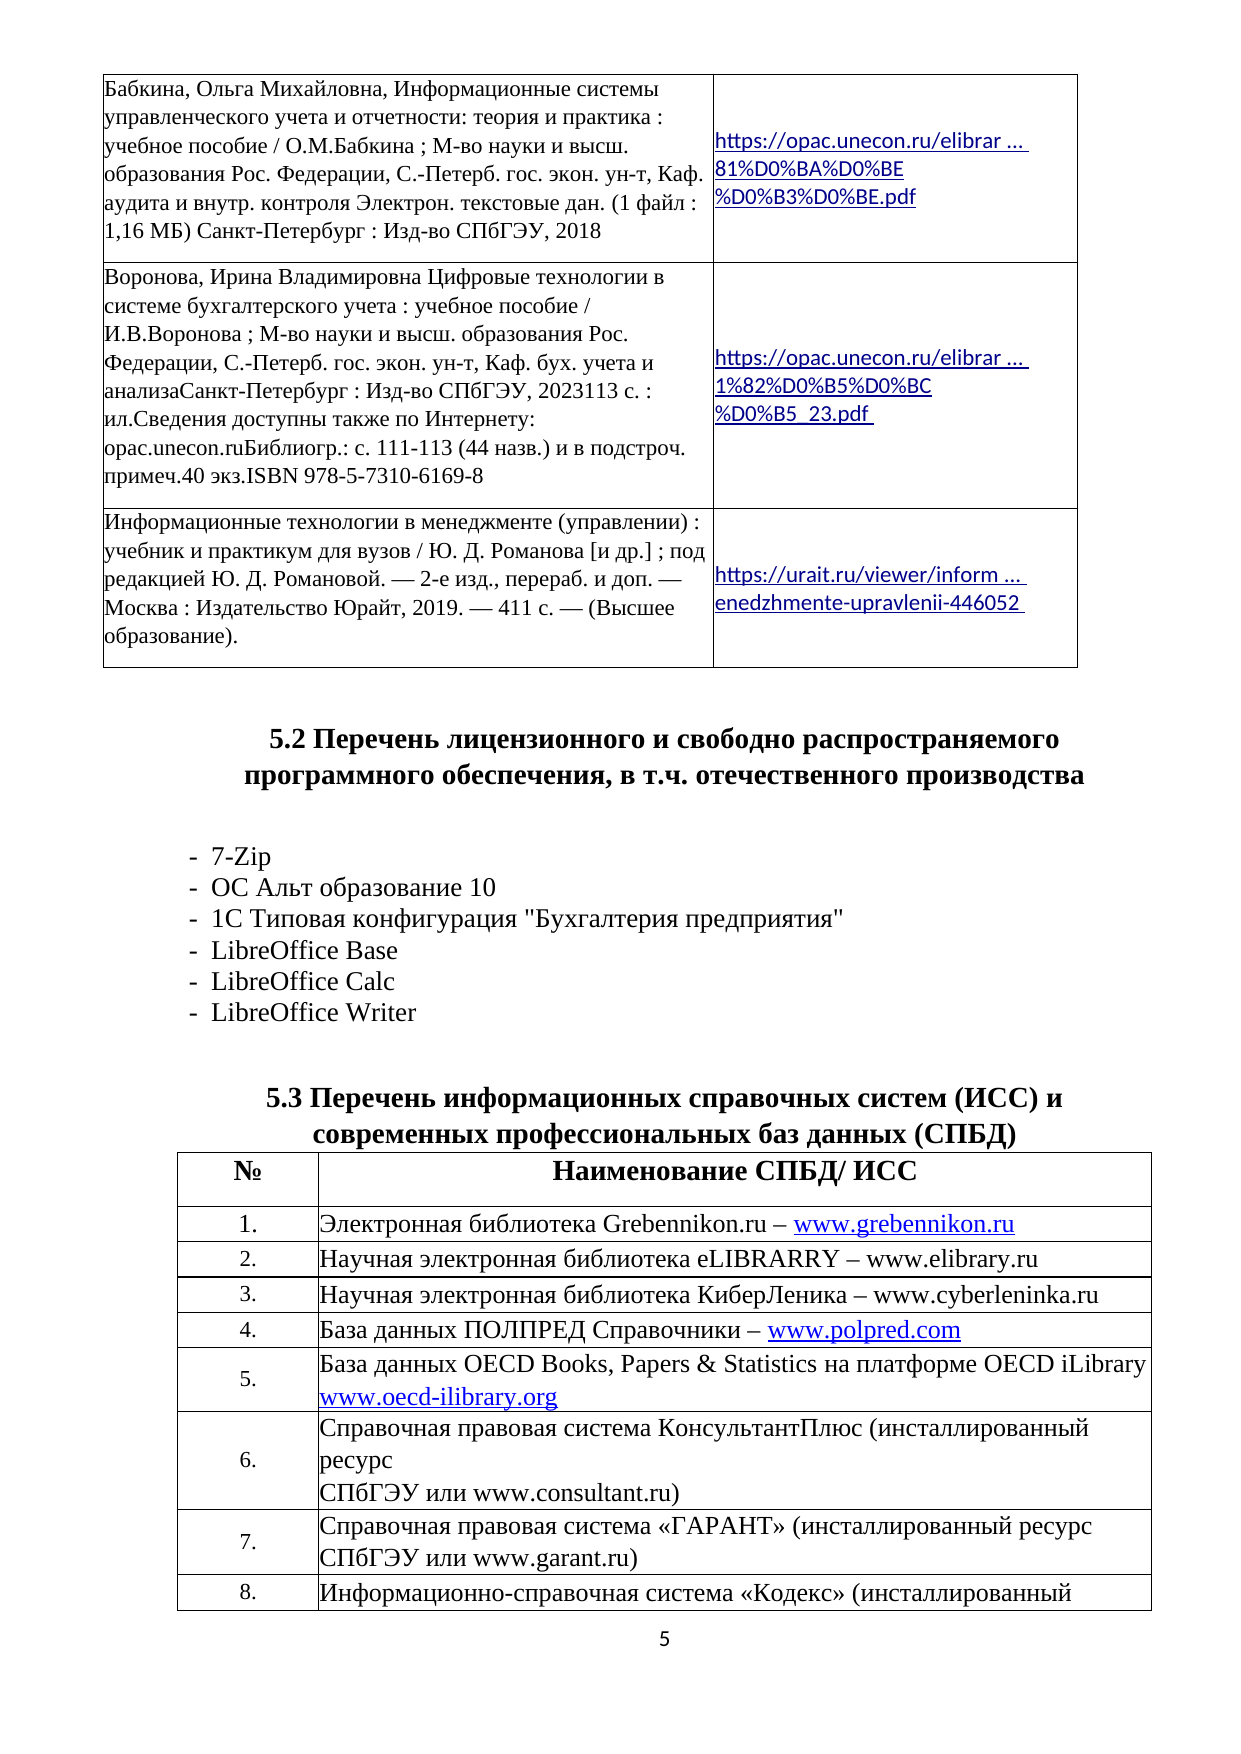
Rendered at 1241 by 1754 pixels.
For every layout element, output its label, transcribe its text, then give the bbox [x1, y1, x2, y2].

table_cell Электронная библиотека Grebennikon.ru – www.grebennikon.ru [319, 1207, 1151, 1241]
table_cell 8. [178, 1575, 318, 1609]
table_cell 7. [178, 1510, 318, 1574]
table_cell https://opac.unecon.ru/elibrar ... 81%D0%BA%D0%BE%D0%B3%D0%BE.pdf [714, 75, 1077, 262]
table_cell Справочная правовая система КонсультантПлюс (инсталлированный ресурс СПбГЭУ или www.consultant.ru) [319, 1412, 1151, 1509]
table_cell База данных ПОЛПРЕД Справочники – www.polpred.com [319, 1313, 1151, 1347]
table_cell Научная электронная библиотека eLIBRARRY – www.elibrary.ru [319, 1242, 1151, 1276]
table_cell - ОС Альт образование 10 [177, 871, 1151, 903]
table_cell Научная электронная библиотека КиберЛеника – www.cyberleninka.ru [319, 1278, 1151, 1312]
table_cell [319, 1575, 1151, 1609]
table_cell Информационные технологии в менеджменте (управлении) : учебник и практикум для вузов / Ю. Д. Романова [и др.] ; под редакцией Ю. Д. Романовой. — 2-е изд., перераб. и доп. — Москва : Издательство Юрайт, 2019. — 411 с. — (Высшее образование). [104, 509, 713, 667]
table_cell База данных OECD Books, Papers & Statistics на платформе OECD iLibrary www.oecd-ilibrary.org [319, 1348, 1151, 1411]
table_cell - 1C Типовая конфигурация "Бухгалтерия предприятия" [177, 903, 1151, 934]
table_cell - LibreOffice Base [177, 934, 1151, 965]
table_cell Справочная правовая система «ГАРАНТ» (инсталлированный ресурс СПбГЭУ или www.garant.ru) [319, 1510, 1151, 1574]
table_cell 5. [178, 1348, 318, 1411]
subtitle 5.2 Перечень лицензионного и свободно распространяемого программного обеспечения, в т.ч. отечественного производства [177, 721, 1152, 791]
table_cell - LibreOffice Calc [177, 965, 1151, 996]
table_cell https://opac.unecon.ru/elibrar ... 1%82%D0%B5%D0%BC%D0%B5_23.pdf [714, 263, 1077, 507]
table_header Наименование СПБД/ ИСС [319, 1153, 1151, 1206]
table_cell https://urait.ru/viewer/inform ... enedzhmente-upravlenii-446052 [714, 509, 1077, 667]
table_cell - LibreOffice Writer [177, 996, 1151, 1027]
table_cell Воронова, Ирина Владимировна Цифровые технологии в системе бухгалтерского учета : учебное пособие / И.В.Воронова ; М-во науки и высш. образования Рос. Федерации, С.-Петерб. гос. экон. ун-т, Каф. бух. учета и анализаСанкт-Петербург : Изд-во СПбГЭУ, 2023113 с. : ил.Сведения доступны также по Интернету: opac.unecon.ruБиблиогр.: с. 111-113 (44 назв.) и в подстроч. примеч.40 экз.ISBN 978-5-7310-6169-8 [104, 263, 713, 507]
table_cell 6. [178, 1412, 318, 1509]
table_header - 7-Zip [177, 840, 1151, 871]
table_cell Бабкина, Ольга Михайловна, Информационные системы управленческого учета и отчетности: теория и практика : учебное пособие / О.М.Бабкина ; М-во науки и высш. образования Рос. Федерации, С.-Петерб. гос. экон. ун-т, Каф. аудита и внутр. контроля Электрон. текстовые дан. (1 файл : 1,16 МБ) Санкт-Петербург : Изд-во СПбГЭУ, 2018 [104, 75, 713, 262]
subtitle 5.3 Перечень информационных справочных систем (ИСС) и современных профессиональных баз данных (СПБД) [177, 1080, 1152, 1150]
table_cell 2. [178, 1242, 318, 1276]
table_cell 4. [178, 1313, 318, 1347]
table_header № [178, 1153, 318, 1206]
table_cell 3. [178, 1278, 318, 1312]
